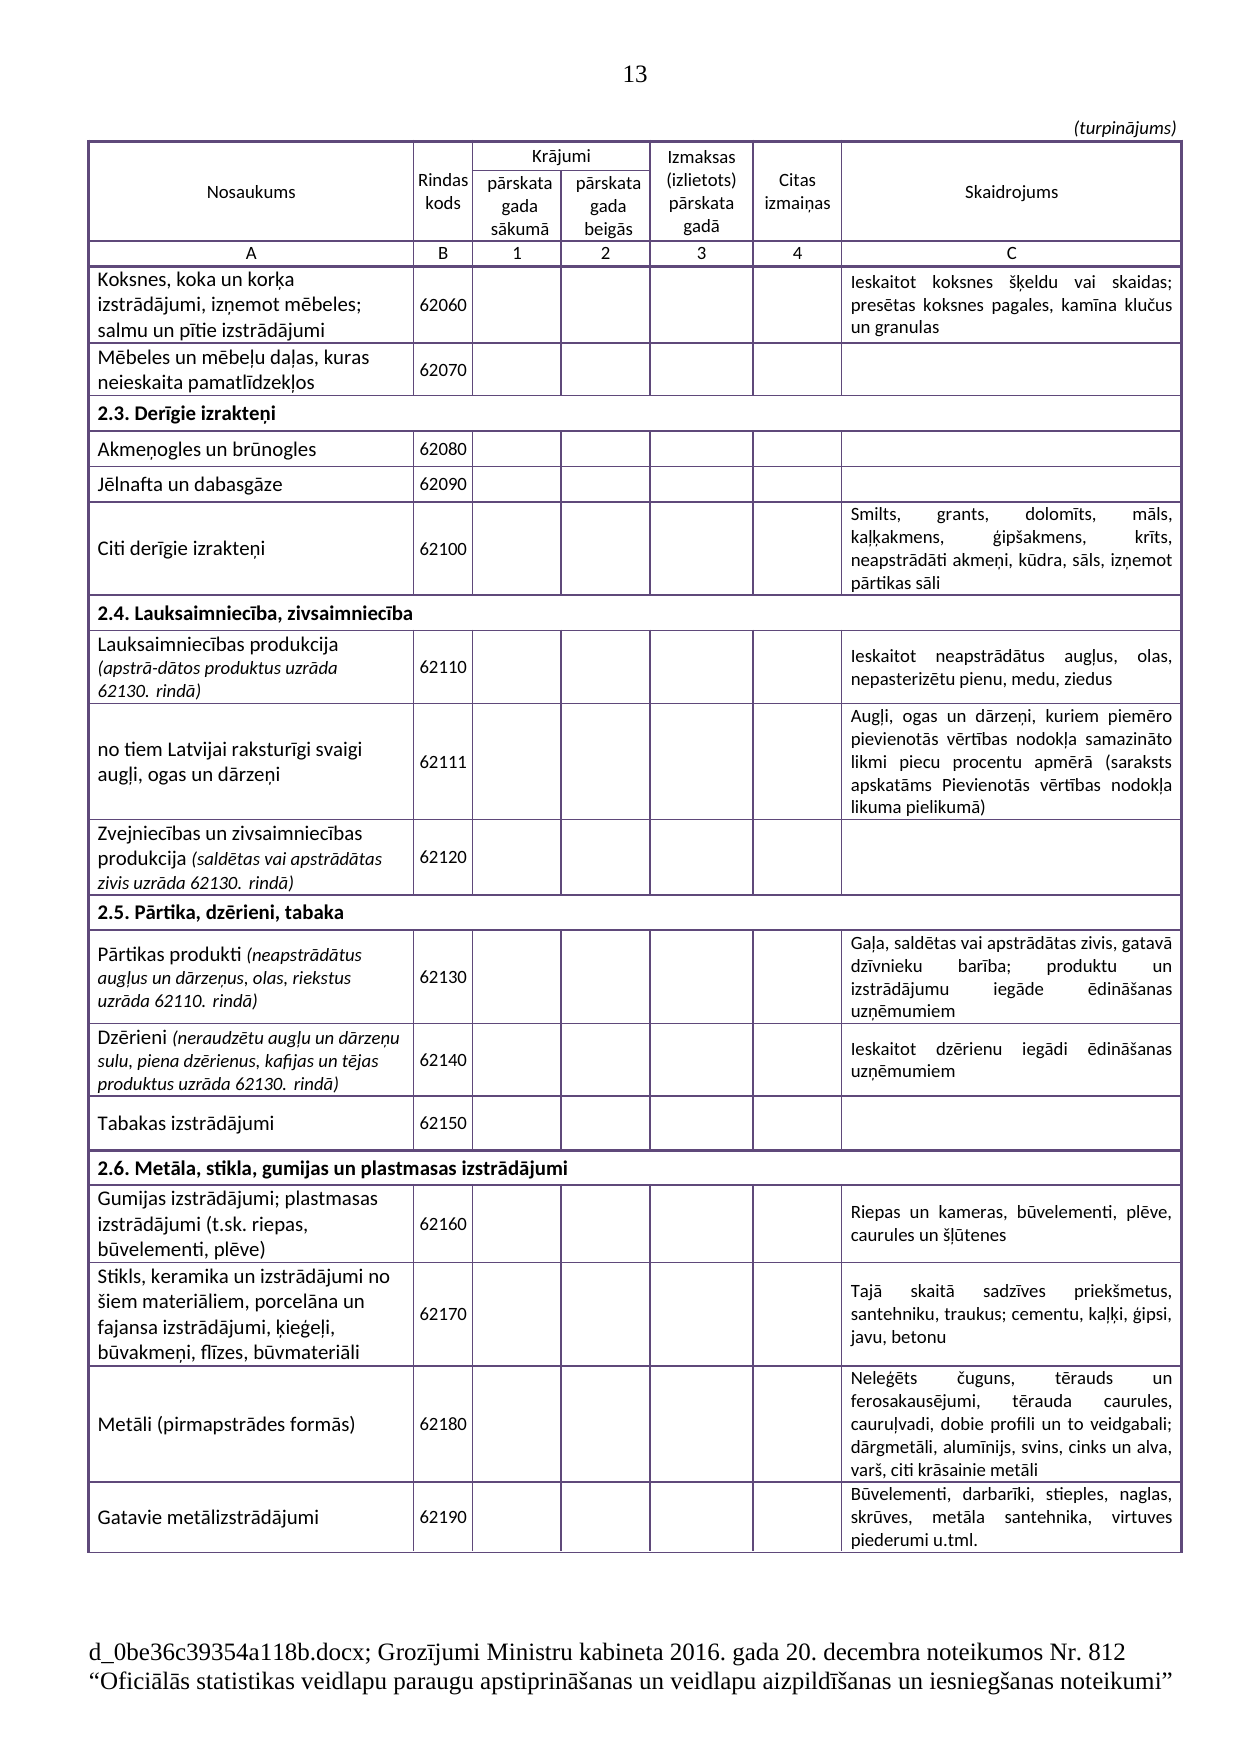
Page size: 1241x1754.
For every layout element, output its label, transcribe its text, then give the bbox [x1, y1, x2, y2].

table_cell Augļi, ogas un dārzeņi, kuriem piemēro pievienotās vērtības nodokļa samazināto likmi piecu procentu apmērā (saraksts apskatāms Pievienotās vērtības nodokļa likuma pielikumā) [842, 704, 1180, 818]
table_cell Jēlnafta un dabasgāze [90, 467, 413, 501]
table_cell Krājumi [473, 143, 649, 170]
table_header (turpinājums) [89, 117, 1181, 139]
table_cell [651, 432, 752, 466]
table_cell [842, 432, 1180, 466]
table_cell Gumijas izstrādājumi; plastmasas izstrādājumi (t.sk. riepas, būvelementi, plēve) [90, 1186, 413, 1262]
table_cell 2.4. Lauksaimniecība, zivsaimniecība [90, 596, 1180, 629]
table_cell [473, 432, 560, 466]
table_cell Dzērieni (neraudzētu augļu un dārzeņu sulu, piena dzērienus, kafijas un tējas produktus uzrāda 62130. rindā) [90, 1024, 413, 1095]
table_cell [562, 432, 649, 466]
table_cell [651, 1024, 752, 1095]
table_cell Nosaukums [90, 143, 413, 240]
table_cell Ieskaitot neapstrādātus augļus, olas, nepasterizētu pienu, medu, ziedus [842, 631, 1180, 702]
table_cell 62180 [414, 1367, 472, 1481]
table_cell no tiem Latvijai raksturīgi svaigi augļi, ogas un dārzeņi [90, 704, 413, 818]
table_cell 2.6. Metāla, stikla, gumijas un plastmasas izstrādājumi [90, 1152, 1180, 1184]
table_cell 62170 [414, 1263, 472, 1365]
table_cell 62100 [414, 503, 472, 594]
table_cell [473, 503, 560, 594]
table_cell [754, 503, 841, 594]
table_cell Smilts, grants, dolomīts, māls, kaļķakmens, ģipšakmens, krīts, neapstrādāti akmeņi, kūdra, sāls, izņemot pārtikas sāli [842, 503, 1180, 594]
table_cell [842, 1097, 1180, 1148]
table_cell [473, 1186, 560, 1262]
table_cell C [842, 242, 1180, 264]
table_cell [562, 344, 649, 395]
table_cell [473, 820, 560, 894]
table_cell [562, 820, 649, 894]
table_cell 62090 [414, 467, 472, 501]
table_cell pārskata gada beigās [562, 171, 649, 240]
table_cell Koksnes, koka un korķa izstrādājumi, izņemot mēbeles; salmu un pītie izstrādājumi [90, 268, 413, 342]
table_cell [842, 820, 1180, 894]
table_cell Būvelementi, darbarīki, stieples, naglas, skrūves, metāla santehnika, virtuves piederumi u.tml. [842, 1483, 1180, 1551]
table_cell [754, 1097, 841, 1148]
table_cell [473, 344, 560, 395]
table_cell Tabakas izstrādājumi [90, 1097, 413, 1148]
table_cell [754, 467, 841, 501]
table_cell [651, 931, 752, 1022]
table_cell [651, 704, 752, 818]
table_cell 62160 [414, 1186, 472, 1262]
table_cell A [90, 242, 413, 264]
table_cell [473, 631, 560, 702]
table_cell [754, 1367, 841, 1481]
table_cell [651, 503, 752, 594]
table_cell [754, 268, 841, 342]
table_cell [651, 1263, 752, 1365]
table_cell Akmeņogles un brūnogles [90, 432, 413, 466]
table_cell B [414, 242, 472, 264]
table_cell [473, 704, 560, 818]
table_cell [651, 467, 752, 501]
table_cell [651, 1186, 752, 1262]
table_cell [754, 1263, 841, 1365]
table_cell [473, 1483, 560, 1551]
table_cell Metāli (pirmapstrādes formās) [90, 1367, 413, 1481]
table_cell Tajā skaitā sadzīves priekšmetus, santehniku, traukus; cementu, kaļķi, ģipsi, javu, betonu [842, 1263, 1180, 1365]
table_cell Citas izmaiņas [754, 143, 841, 240]
table_cell Gatavie metālizstrādājumi [90, 1483, 413, 1551]
table_cell 62110 [414, 631, 472, 702]
table_cell Citi derīgie izrakteņi [90, 503, 413, 594]
table_cell [754, 1483, 841, 1551]
table_cell Pārtikas produkti (neapstrādātus augļus un dārzeņus, olas, riekstus uzrāda 62110. rindā) [90, 931, 413, 1022]
table_cell 2.5. Pārtika, dzērieni, tabaka [90, 896, 1180, 929]
table_cell [651, 1483, 752, 1551]
table_cell [754, 631, 841, 702]
table_cell [651, 268, 752, 342]
table_cell [473, 268, 560, 342]
table_cell [754, 931, 841, 1022]
table_cell [562, 631, 649, 702]
table_cell Stikls, keramika un izstrādājumi no šiem materiāliem, porcelāna un fajansa izstrādājumi, ķieģeļi, būvakmeņi, flīzes, būvmateriāli [90, 1263, 413, 1365]
table_cell Gaļa, saldētas vai apstrādātas zivis, gatavā dzīvnieku barība; produktu un izstrādājumu iegāde ēdināšanas uzņēmumiem [842, 931, 1180, 1022]
table_cell [562, 704, 649, 818]
table_cell 3 [651, 242, 752, 264]
table_cell [562, 1263, 649, 1365]
table_cell [562, 467, 649, 501]
table_cell [562, 1097, 649, 1148]
table_cell [562, 268, 649, 342]
table_cell [651, 631, 752, 702]
table_cell 62150 [414, 1097, 472, 1148]
table_cell Ieskaitot koksnes šķeldu vai skaidas; presētas koksnes pagales, kamīna klučus un granulas [842, 268, 1180, 342]
table_cell Izmaksas (izlietots) pārskata gadā [651, 143, 752, 240]
table_cell [754, 1186, 841, 1262]
table_cell [651, 1097, 752, 1148]
table_cell Skaidrojums [842, 143, 1180, 240]
table_cell [651, 1367, 752, 1481]
table_cell Riepas un kameras, būvelementi, plēve, caurules un šļūtenes [842, 1186, 1180, 1262]
table_cell 1 [473, 242, 560, 264]
table_cell [754, 1024, 841, 1095]
table_cell [562, 1367, 649, 1481]
table_cell [562, 1483, 649, 1551]
table_cell 62130 [414, 931, 472, 1022]
table_cell [754, 820, 841, 894]
table_cell [562, 1186, 649, 1262]
table_cell 62120 [414, 820, 472, 894]
table_cell [562, 503, 649, 594]
table_cell [651, 344, 752, 395]
table_cell [562, 931, 649, 1022]
table_cell [754, 704, 841, 818]
table_cell 62140 [414, 1024, 472, 1095]
table_cell [842, 467, 1180, 501]
table_cell 62190 [414, 1483, 472, 1551]
table_cell [842, 344, 1180, 395]
table_cell Lauksaimniecības produkcija (apstrā-dātos produktus uzrāda 62130. rindā) [90, 631, 413, 702]
table_cell [473, 1263, 560, 1365]
table_cell Rindas kods [414, 143, 472, 240]
table_cell Ieskaitot dzērienu iegādi ēdināšanas uzņēmumiem [842, 1024, 1180, 1095]
table_cell [473, 931, 560, 1022]
table_cell 62111 [414, 704, 472, 818]
table_cell [473, 1097, 560, 1148]
table_cell Zvejniecības un zivsaimniecības produkcija (saldētas vai apstrādātas zivis uzrāda 62130. rindā) [90, 820, 413, 894]
table_cell [473, 1367, 560, 1481]
table_cell [754, 432, 841, 466]
table_cell 62060 [414, 268, 472, 342]
table_cell 62070 [414, 344, 472, 395]
table_cell [473, 467, 560, 501]
table_cell [562, 1024, 649, 1095]
table_cell 2.3. Derīgie izrakteņi [90, 396, 1180, 430]
table_cell Mēbeles un mēbeļu daļas, kuras neieskaita pamatlīdzekļos [90, 344, 413, 395]
table_cell pārskata gada sākumā [473, 171, 560, 240]
table_cell 4 [754, 242, 841, 264]
table_cell 2 [562, 242, 649, 264]
table_cell 62080 [414, 432, 472, 466]
table_cell [651, 820, 752, 894]
table_cell [754, 344, 841, 395]
table_cell [473, 1024, 560, 1095]
